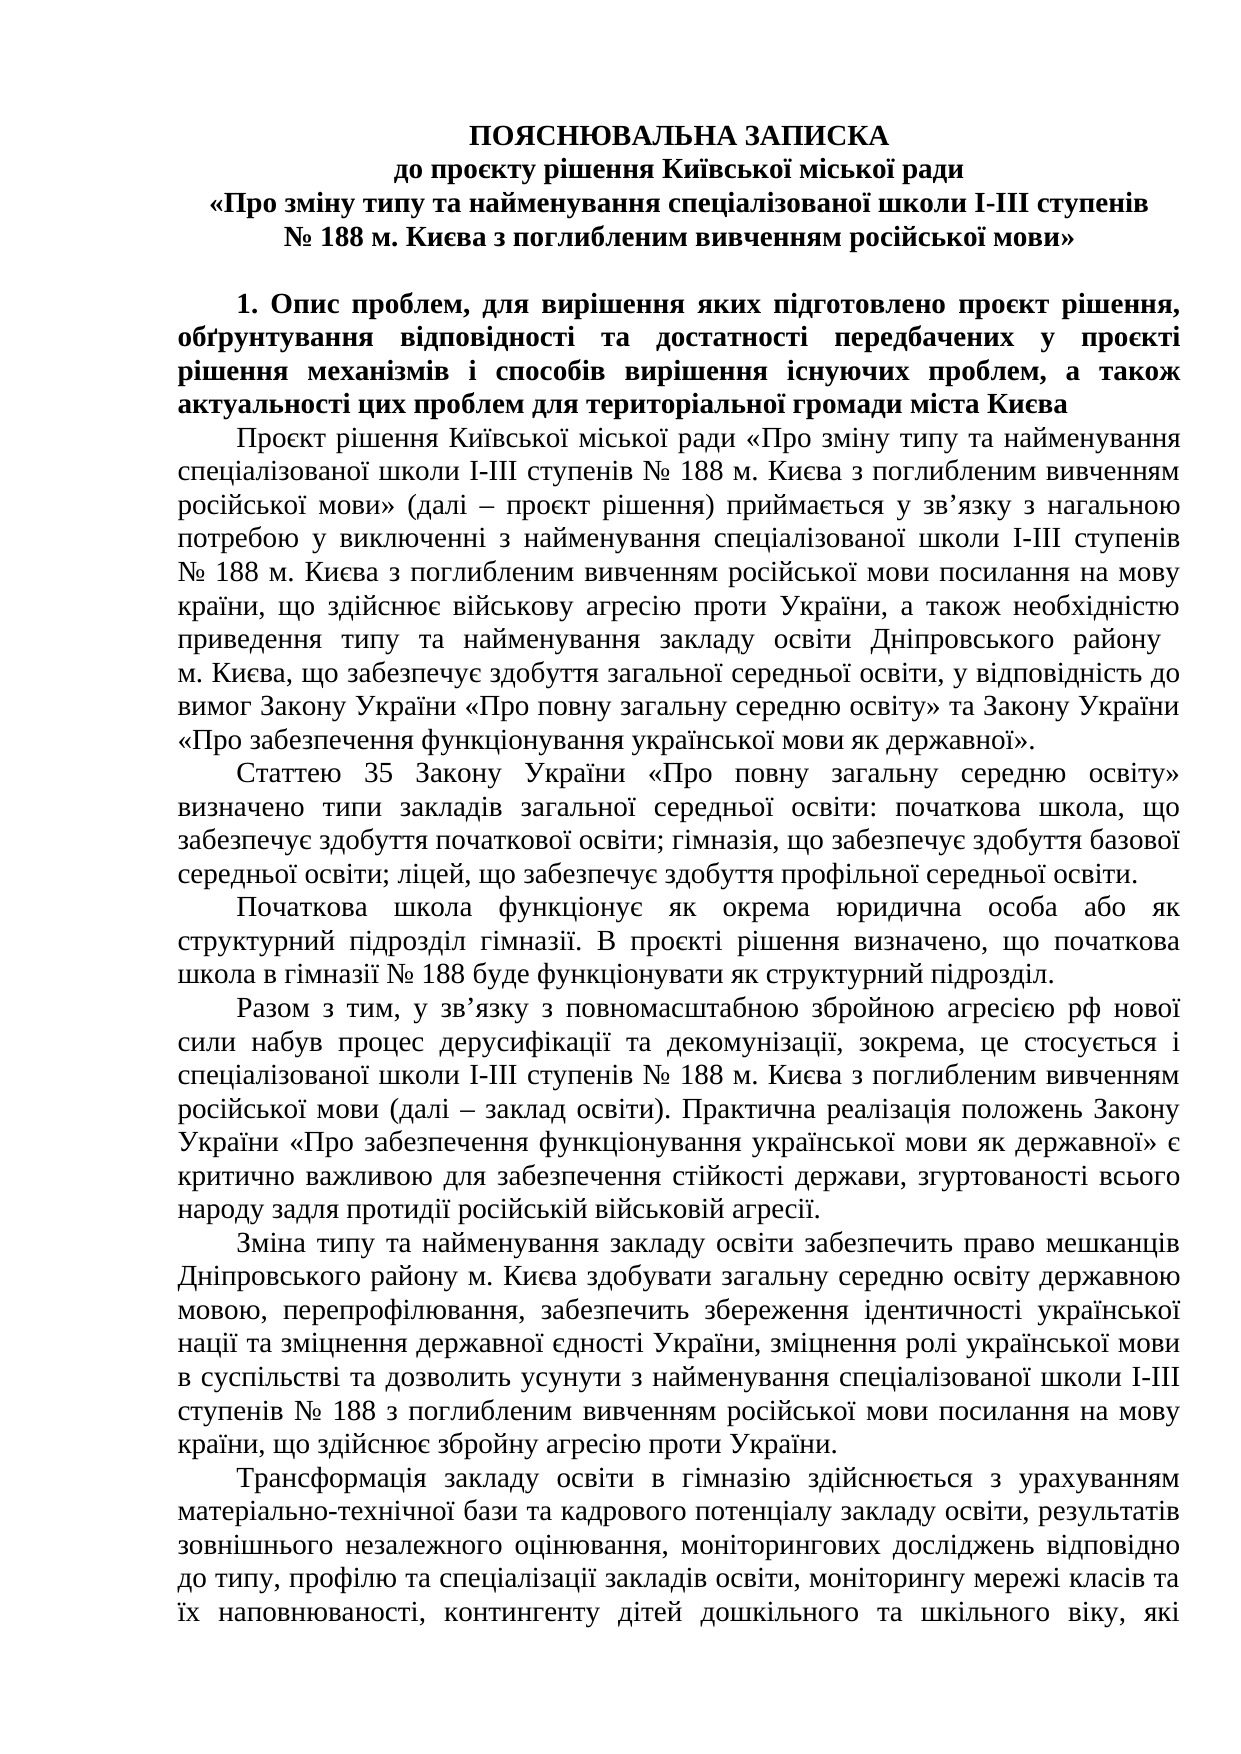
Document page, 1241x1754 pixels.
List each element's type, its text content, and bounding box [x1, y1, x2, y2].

text Статтею 35 Закону України «Про повну загальну середню освіту» визначено типи закладів загальної середньої освіти: початкова школа, що забезпечує здобуття початкової освіти; гімназія, що забезпечує здобуття базової середньої освіти; ліцей, що забезпечує здобуття профільної середньої освіти. [177, 755, 1181, 889]
text Разом з тим, у зв’язку з повномасштабною збройною агресією рф нової сили набув процес дерусифікації та декомунізації, зокрема, це стосується і спеціалізованої школи І-ІІІ ступенів № 188 м. Києва з поглибленим вивченням російської мови (далі – заклад освіти). Практична реалізація положень Закону України «Про забезпечення функціонування української мови як державної» є критично важливою для забезпечення стійкості держави, згуртованості всього народу задля протидії російській військовій агресії. [177, 990, 1181, 1225]
text ПОЯСНЮВАЛЬНА ЗАПИСКА [177, 118, 1181, 152]
text до проєкту рішення Київської міської ради [177, 152, 1181, 185]
text Початкова школа функціонує як окрема юридична особа або як структурний підрозділ гімназії. В проєкті рішення визначено, що початкова школа в гімназії № 188 буде функціонувати як структурний підрозділ. [177, 889, 1181, 990]
text Зміна типу та найменування закладу освіти забезпечить право мешканців Дніпровського району м. Києва здобувати загальну середню освіту державною мовою, перепрофілювання, забезпечить збереження ідентичності української нації та зміцнення державної єдності України, зміцнення ролі української мови в суспільстві та дозволить усунути з найменування спеціалізованої школи І-ІІІ ступенів № 188 з поглибленим вивченням російської мови посилання на мову країни, що здійснює збройну агресію проти України. [177, 1225, 1181, 1460]
text 1. Опис проблем, для вирішення яких підготовлено проєкт рішення, обґрунтування відповідності та достатності передбачених у проєкті рішення механізмів і способів вирішення існуючих проблем, а також актуальності цих проблем для територіальної громади міста Києва [177, 286, 1181, 420]
text «Про зміну типу та найменування спеціалізованої школи І-ІІІ ступенів № 188 м. Києва з поглибленим вивченням російської мови» [177, 185, 1181, 252]
text Проєкт рішення Київської міської ради «Про зміну типу та найменування спеціалізованої школи І-ІІІ ступенів № 188 м. Києва з поглибленим вивченням російської мови» (далі – проєкт рішення) приймається у зв’язку з нагальною потребою у виключенні з найменування спеціалізованої школи І-ІІІ ступенів № 188 м. Києва з поглибленим вивченням російської мови посилання на мову країни, що здійснює військову агресію проти України, а також необхідністю приведення типу та найменування закладу освіти Дніпровського району м. Києва, що забезпечує здобуття загальної середньої освіти, у відповідність до вимог Закону України «Про повну загальну середню освіту» та Закону України «Про забезпечення функціонування української мови як державної». [177, 420, 1181, 755]
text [177, 1460, 1181, 1627]
